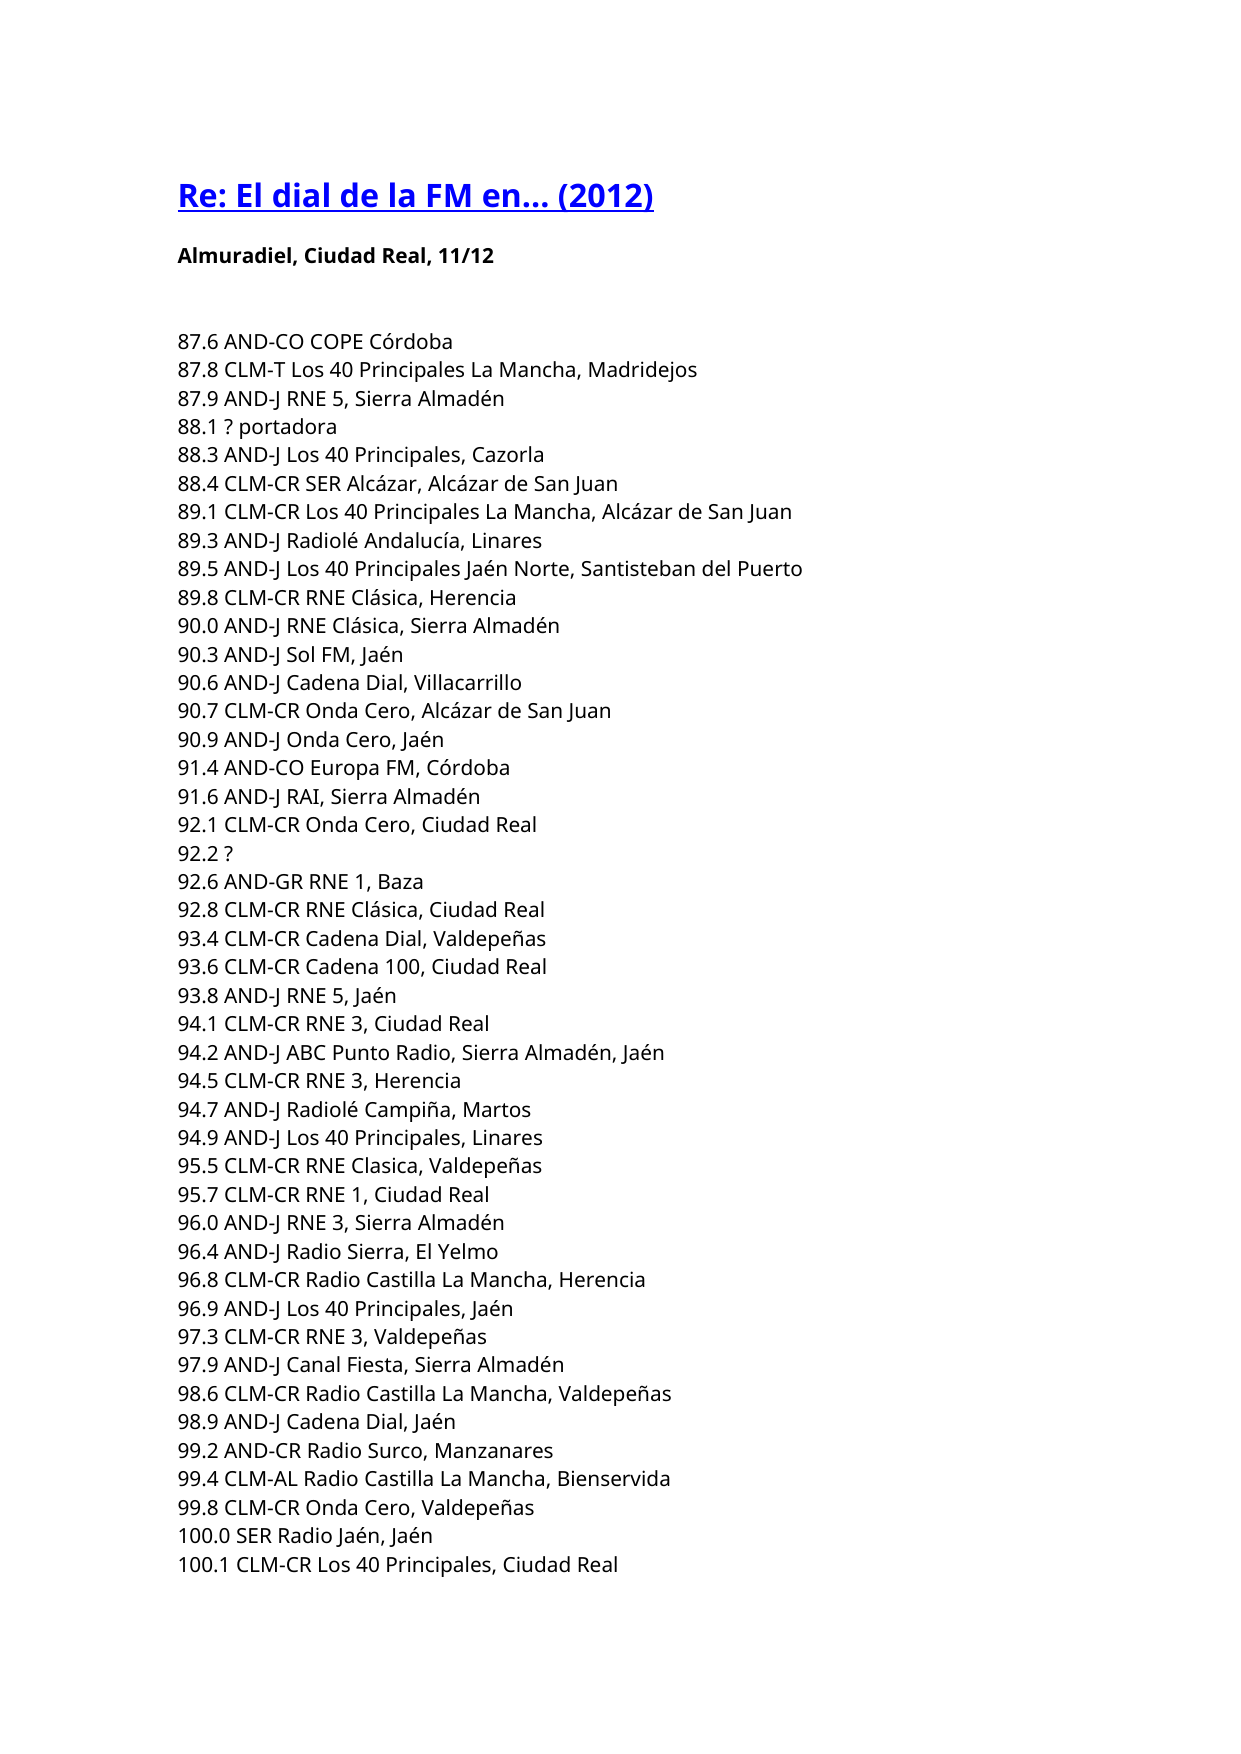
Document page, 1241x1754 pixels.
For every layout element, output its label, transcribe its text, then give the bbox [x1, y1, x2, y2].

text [177, 242, 1063, 1578]
text Re: El dial de la FM en... (2012) [177, 173, 1063, 217]
